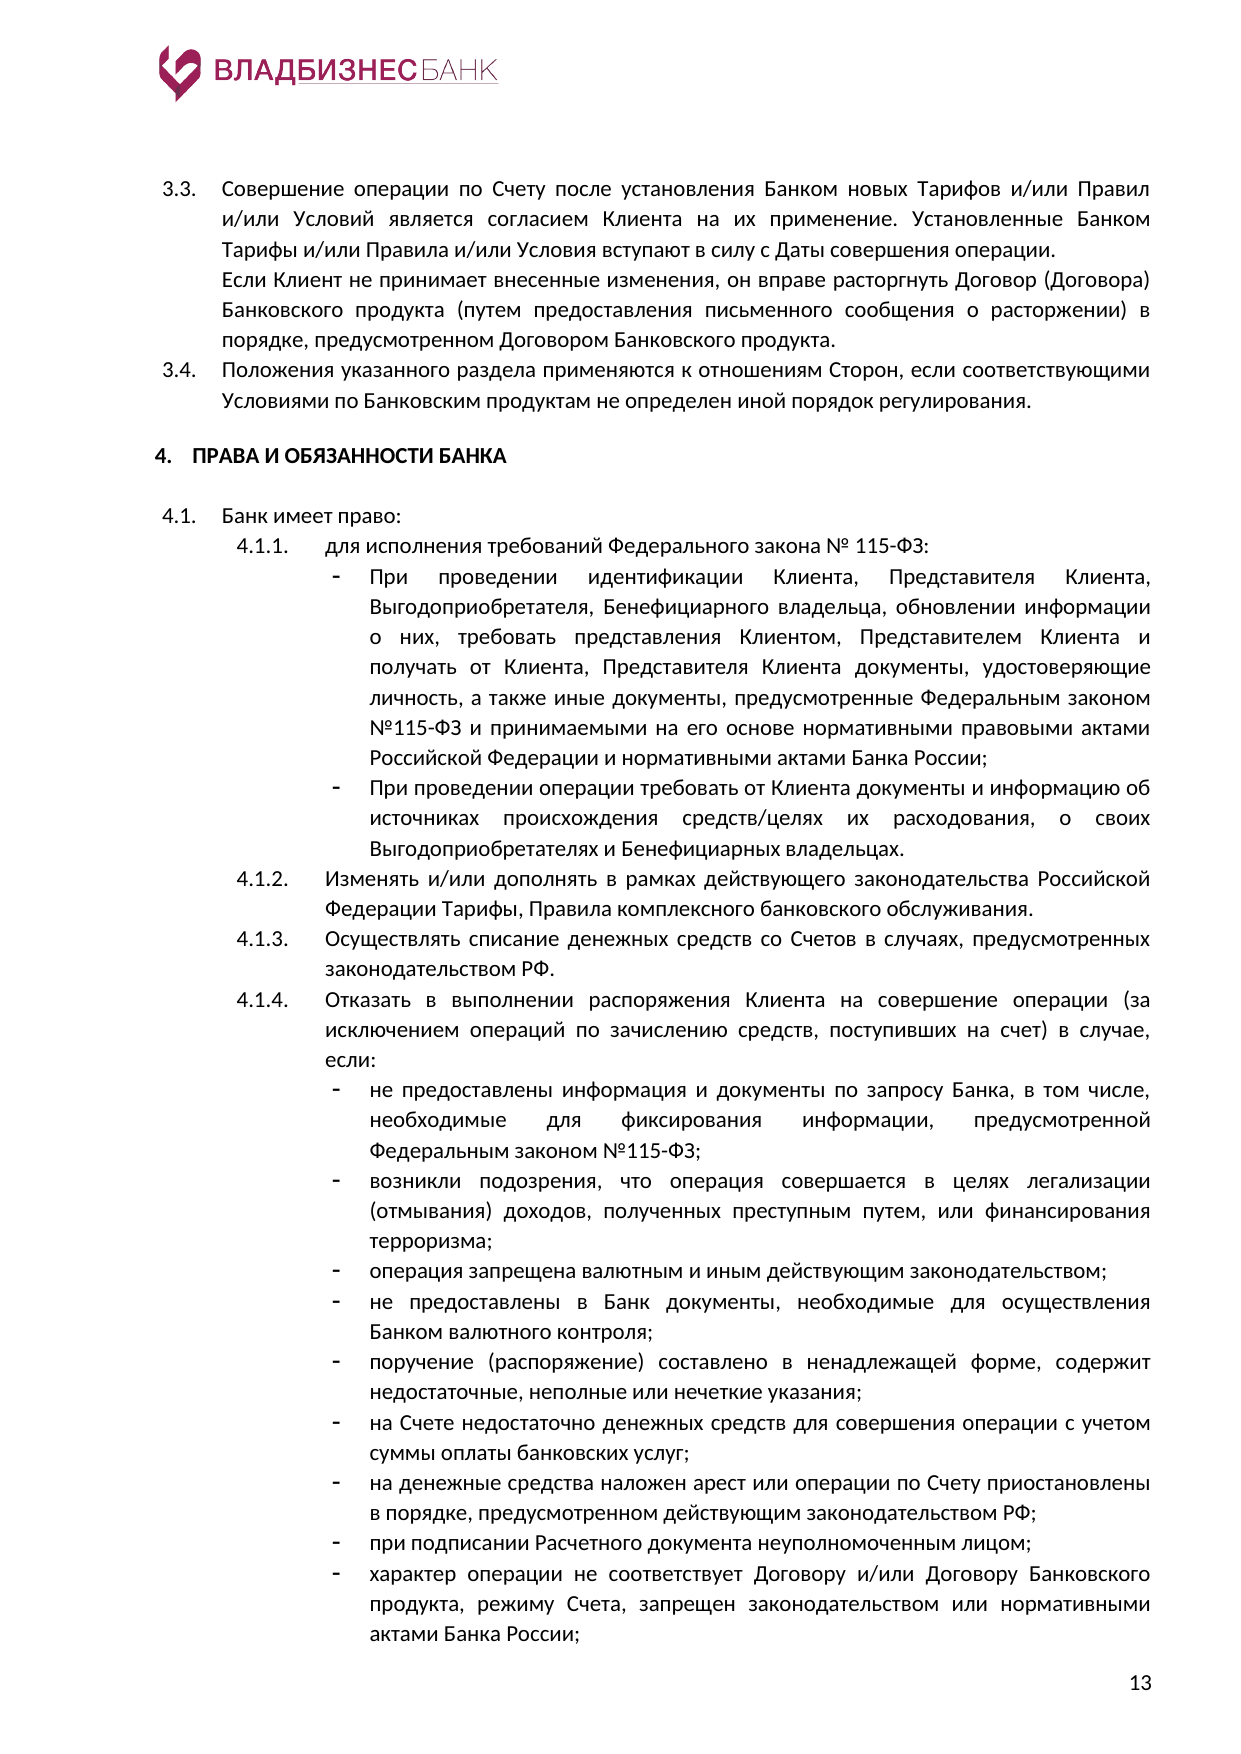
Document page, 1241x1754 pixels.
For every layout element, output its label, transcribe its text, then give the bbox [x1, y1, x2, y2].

list не предоставлены информация и документы по запросу Банка, в том числе, необходимые для фиксирования информации, предусмотренной Федеральным законом №115-ФЗ; [332, 1075, 1152, 1164]
list Отказать в выполнении распоряжения Клиента на совершение операции (за исключением операций по зачислению средств, поступивших на счет) в случае, если: [236, 985, 1152, 1073]
list при подписании Расчетного документа неуполномоченным лицом; [332, 1528, 1152, 1556]
list При проведении идентификации Клиента, Представителя Клиента, Выгодоприобретателя, Бенефициарного владельца, обновлении информации о них, требовать представления Клиентом, Представителем Клиента и получать от Клиента, Представителя Клиента документы, удостоверяющие личность, а также иные документы, предусмотренные Федеральным законом №115-ФЗ и принимаемыми на его основе нормативными правовыми актами Российской Федерации и нормативными актами Банка России; [332, 562, 1152, 771]
list поручение (распоряжение) составлено в ненадлежащей форме, содержит недостаточные, неполные или нечеткие указания; [332, 1347, 1152, 1405]
list не предоставлены в Банк документы, необходимые для осуществления Банком валютного контроля; [332, 1287, 1152, 1345]
list для исполнения требований Федерального закона № 115-ФЗ: [236, 532, 1152, 559]
list Если Клиент не принимает внесенные изменения, он вправе расторгнуть Договор (Договора) Банковского продукта (путем предоставления письменного сообщения о расторжении) в порядке, предусмотренном Договором Банковского продукта. [222, 265, 1152, 353]
list Изменять и/или дополнять в рамках действующего законодательства Российской Федерации Тарифы, Правила комплексного банковского обслуживания. [236, 864, 1152, 922]
list операция запрещена валютным и иным действующим законодательством; [332, 1257, 1152, 1284]
list возникли подозрения, что операция совершается в целях легализации (отмывания) доходов, полученных преступным путем, или финансирования терроризма; [332, 1166, 1152, 1254]
list Банк имеет право: [162, 501, 1152, 529]
list Совершение операции по Счету после установления Банком новых Тарифов и/или Правил и/или Условий является согласием Клиента на их применение. Установленные Банком Тарифы и/или Правила и/или Условия вступают в силу с Даты совершения операции. [162, 174, 1152, 263]
list на Счете недостаточно денежных средств для совершения операции с учетом суммы оплаты банковских услуг; [332, 1408, 1152, 1466]
picture [118, 44, 539, 104]
list характер операции не соответствует Договору и/или Договору Банковского продукта, режиму Счета, запрещен законодательством или нормативными актами Банка России; [332, 1559, 1152, 1647]
list на денежные средства наложен арест или операции по Счету приостановлены в порядке, предусмотренном действующим законодательством РФ; [332, 1468, 1152, 1526]
list Осуществлять списание денежных средств со Счетов в случаях, предусмотренных законодательством РФ. [236, 924, 1152, 982]
subtitle ПРАВА И ОБЯЗАННОСТИ БАНКА [154, 441, 1152, 469]
list При проведении операции требовать от Клиента документы и информацию об источниках происхождения средств/целях их расходования, о своих Выгодоприобретателях и Бенефициарных владельцах. [332, 773, 1152, 862]
list Положения указанного раздела применяются к отношениям Сторон, если соответствующими Условиями по Банковским продуктам не определен иной порядок регулирования. [162, 356, 1152, 414]
